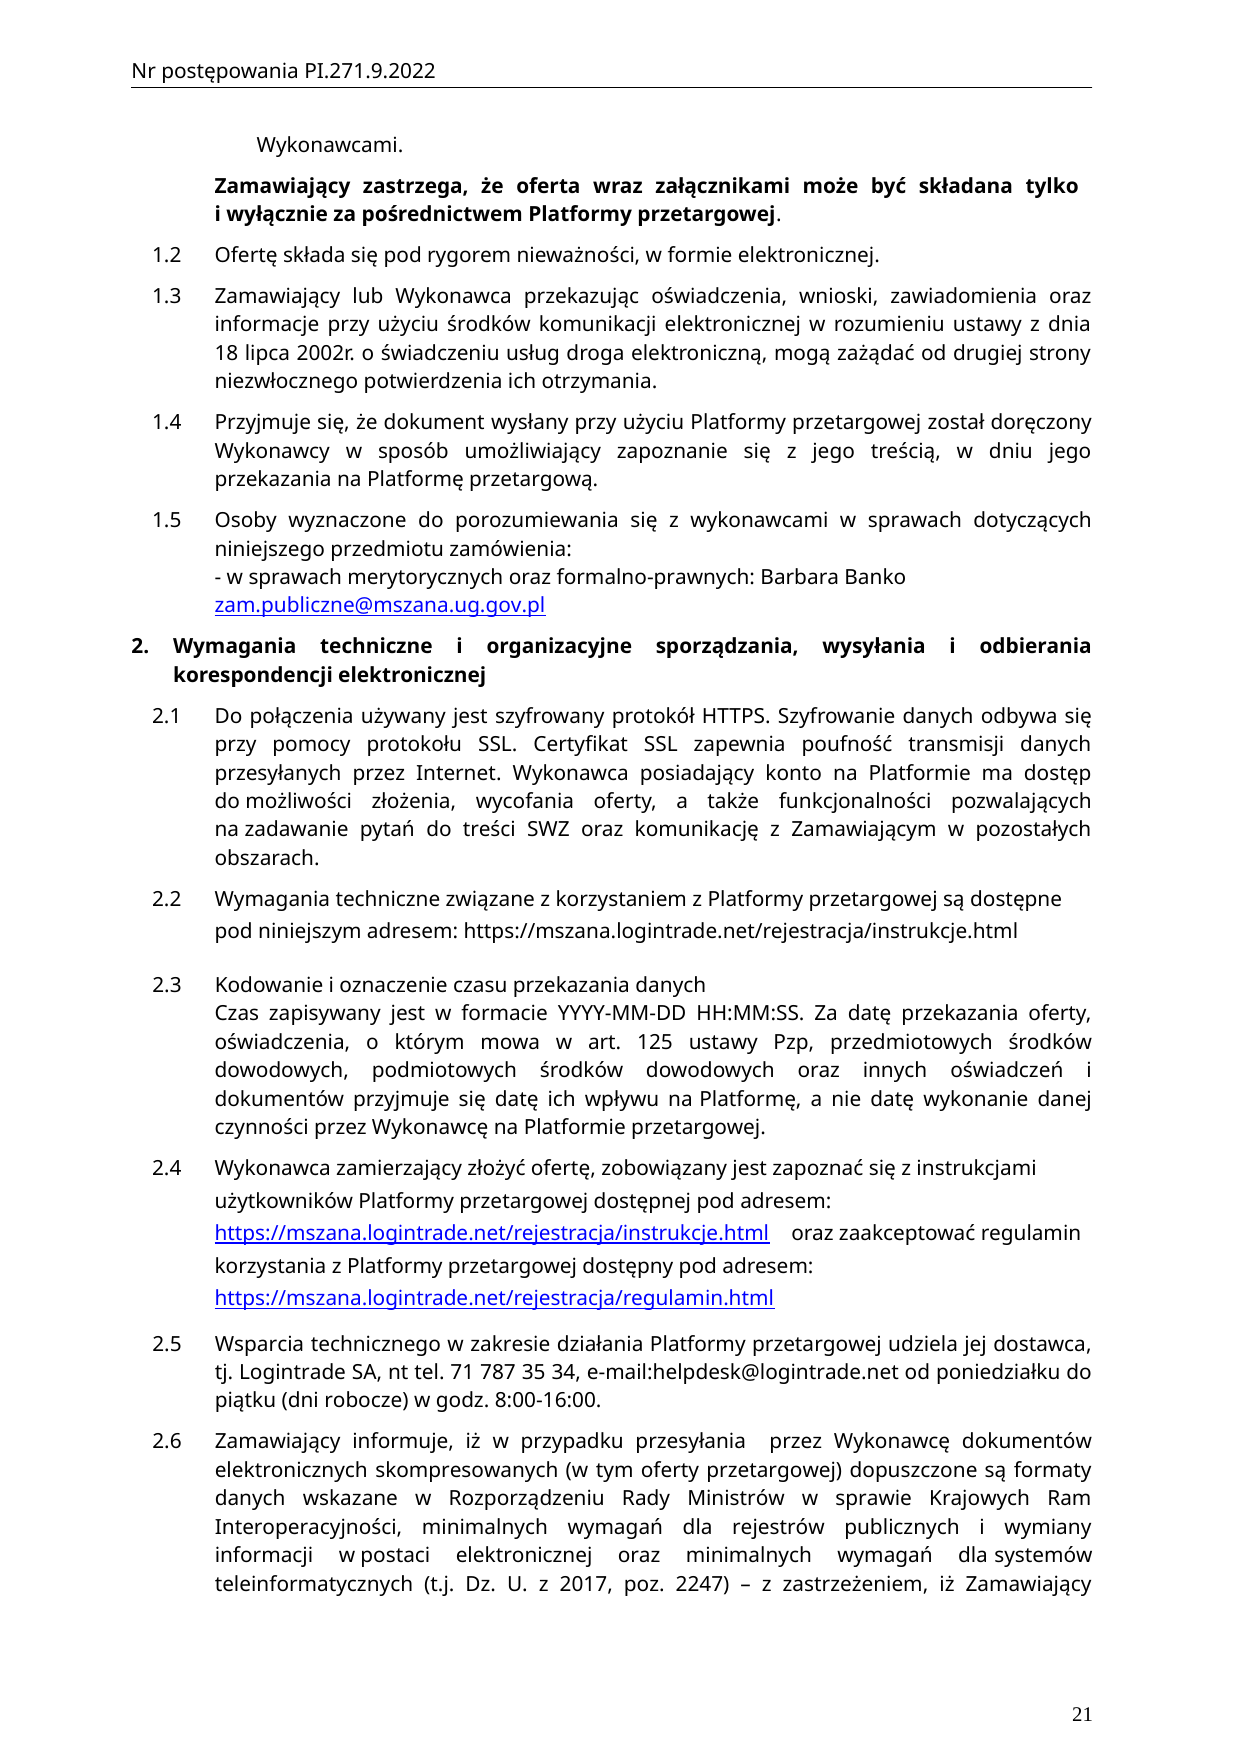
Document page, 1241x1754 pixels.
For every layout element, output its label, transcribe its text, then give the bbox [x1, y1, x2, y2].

list Osoby wyznaczone do porozumiewania się z wykonawcami w sprawach dotyczących niniejszego przedmiotu zamówienia: [152, 505, 1092, 562]
subtitle Wymagania techniczne i organizacyjne sporządzania, wysyłania i odbierania korespondencji elektronicznej [131, 631, 1092, 688]
list Do połączenia używany jest szyfrowany protokół HTTPS. Szyfrowanie danych odbywa się przy pomocy protokołu SSL. Certyfikat SSL zapewnia poufność transmisji danych przesyłanych przez Internet. Wykonawca posiadający konto na Platformie ma dostęp do możliwości złożenia, wycofania oferty, a także funkcjonalności pozwalających na zadawanie pytań do treści SWZ oraz komunikację z Zamawiającym w pozostałych obszarach. [152, 701, 1092, 871]
list Przyjmuje się, że dokument wysłany przy użyciu Platformy przetargowej został doręczony Wykonawcy w sposób umożliwiający zapoznanie się z jego treścią, w dniu jego przekazania na Platformę przetargową. [152, 407, 1092, 493]
list - w sprawach merytorycznych oraz formalno-prawnych: Barbara Banko [214, 562, 1092, 591]
list Wykonawca zamierzający złożyć ofertę, zobowiązany jest zapoznać się z instrukcjami użytkowników Platformy przetargowej dostępnej pod adresem: https://mszana.logintrade.net/rejestracja/instrukcje.html oraz zaakceptować regulamin korzystania z Platformy przetargowej dostępny pod adresem: https://mszana.logintrade.net/rejestracja/regulamin.html [152, 1153, 1092, 1312]
list zam.publiczne@mszana.ug.gov.pl [214, 591, 1092, 619]
text Czas zapisywany jest w formacie YYYY-MM-DD HH:MM:SS. Za datę przekazania oferty, oświadczenia, o którym mowa w art. 125 ustawy Pzp, przedmiotowych środków dowodowych, podmiotowych środków dowodowych oraz innych oświadczeń i dokumentów przyjmuje się datę ich wpływu na Platformę, a nie datę wykonanie danej czynności przez Wykonawcę na Platformie przetargowej. [152, 998, 1092, 1141]
list Wymagania techniczne związane z korzystaniem z Platformy przetargowej są dostępne pod niniejszym adresem: https://mszana.logintrade.net/rejestracja/instrukcje.html [152, 884, 1092, 945]
list Wsparcia technicznego w zakresie działania Platformy przetargowej udziela jej dostawca, tj. Logintrade SA, nt tel. 71 787 35 34, e-mail:helpdesk@logintrade.net od poniedziałku do piątku (dni robocze) w godz. 8:00-16:00. [152, 1329, 1092, 1414]
list Zamawiający lub Wykonawca przekazując oświadczenia, wnioski, zawiadomienia oraz informacje przy użyciu środków komunikacji elektronicznej w rozumieniu ustawy z dnia 18 lipca 2002r. o świadczeniu usług droga elektroniczną, mogą zażądać od drugiej strony niezwłocznego potwierdzenia ich otrzymania. [152, 281, 1092, 395]
list Kodowanie i oznaczenie czasu przekazania danych [152, 970, 1092, 998]
text Zamawiający zastrzega, że oferta wraz załącznikami może być składana tylko i wyłącznie za pośrednictwem Platformy przetargowej. [214, 171, 1092, 228]
list Ofertę składa się pod rygorem nieważności, w formie elektronicznej. [152, 240, 1092, 269]
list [152, 1426, 1092, 1597]
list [214, 130, 1092, 158]
